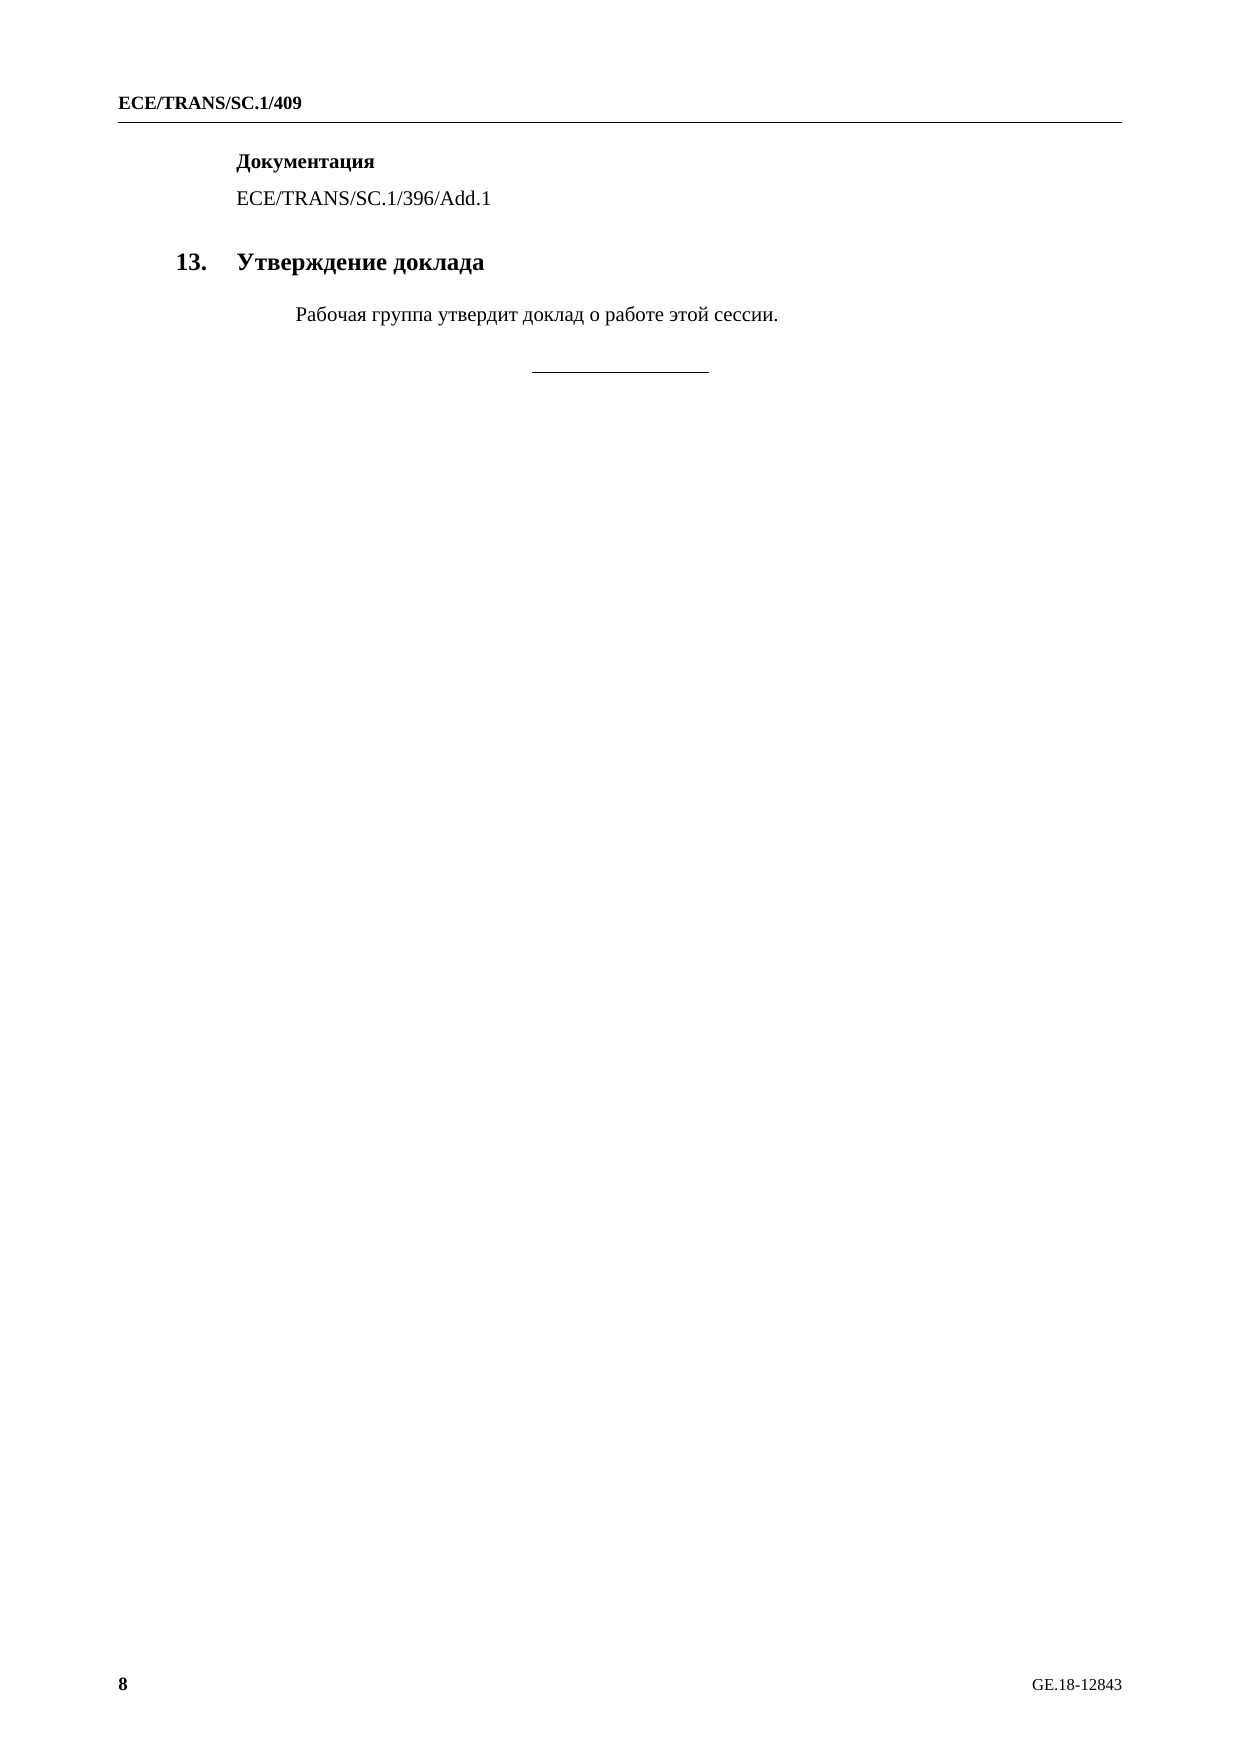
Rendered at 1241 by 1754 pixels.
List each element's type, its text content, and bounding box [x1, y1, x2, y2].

text Рабочая группа утвердит доклад о работе этой сессии. [236, 301, 1004, 326]
text 13. Утверждение доклада [118, 248, 1004, 276]
text Документация [236, 148, 1004, 173]
text ECE/TRANS/SC.1/396/Add.1 [236, 185, 1004, 210]
